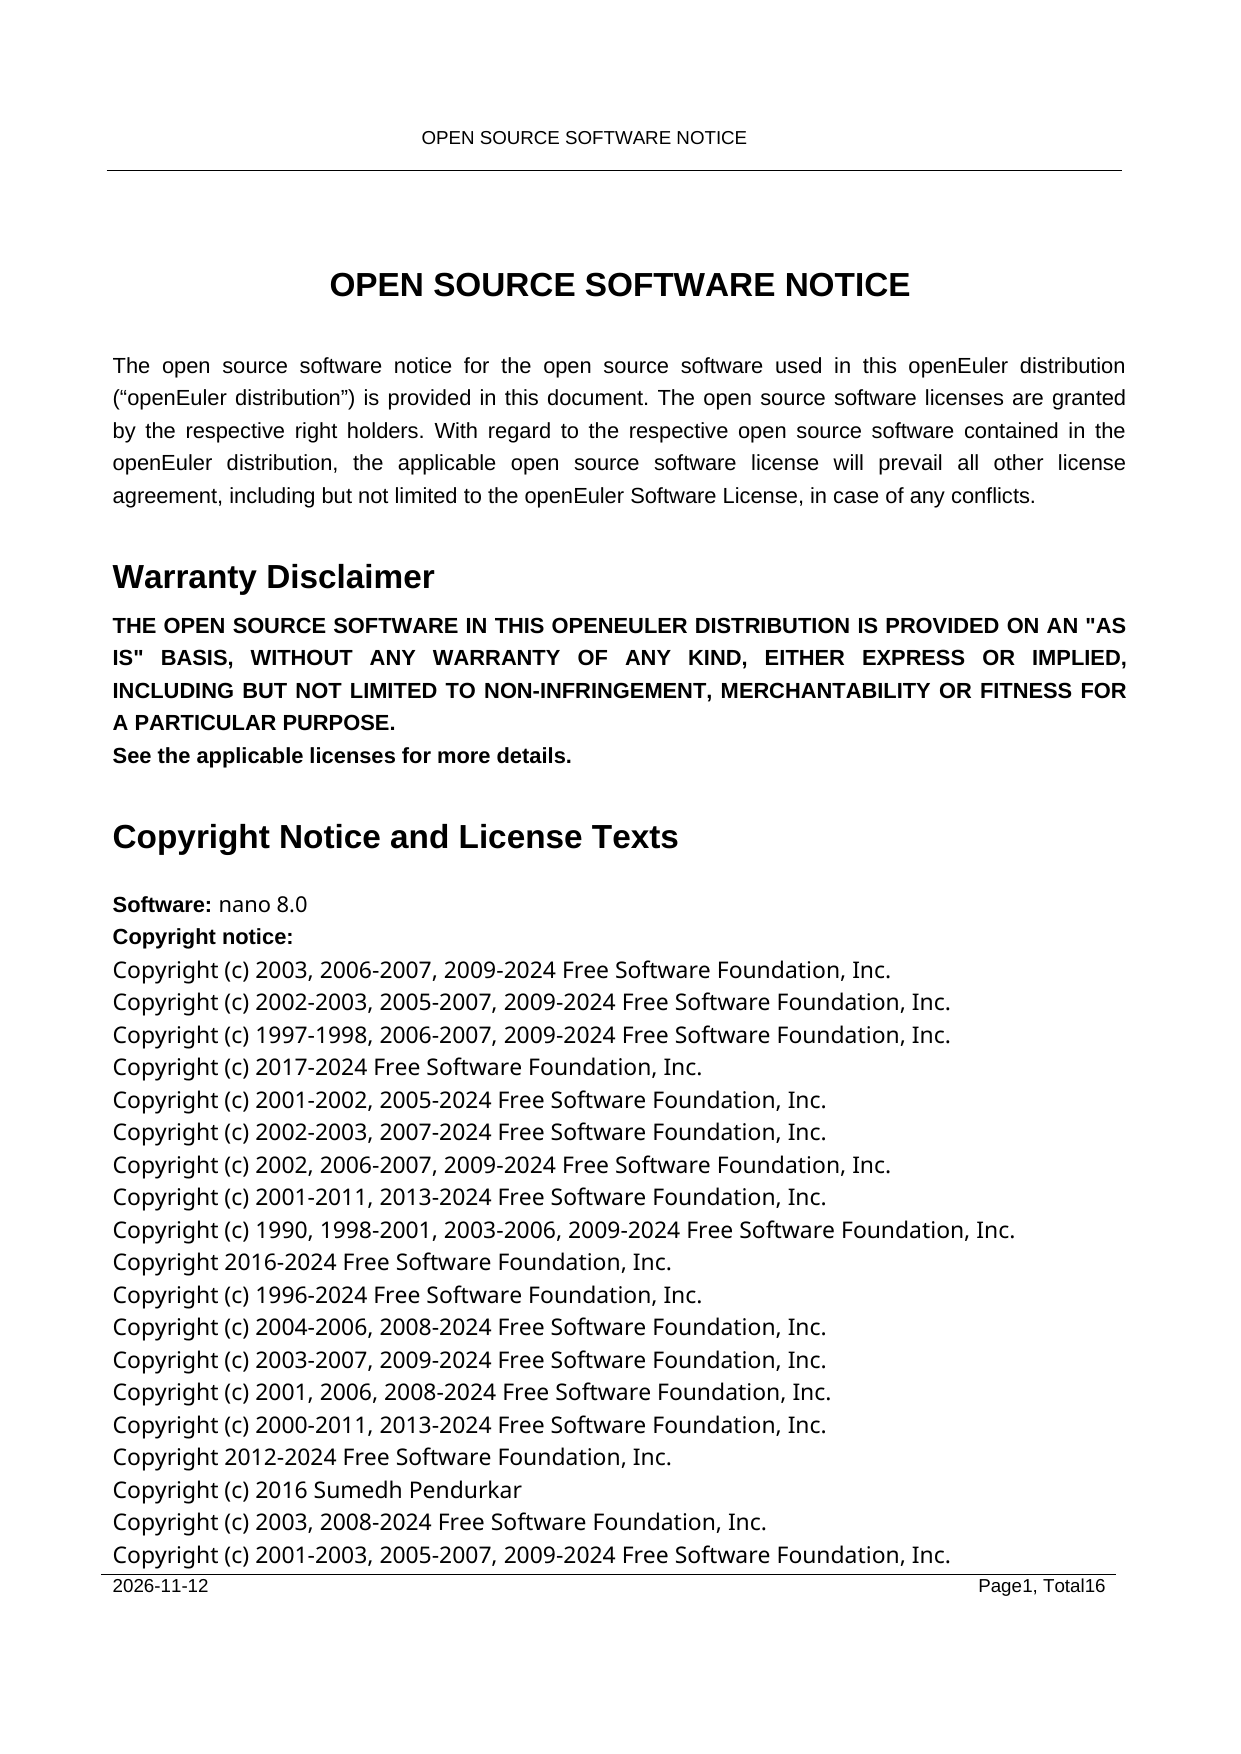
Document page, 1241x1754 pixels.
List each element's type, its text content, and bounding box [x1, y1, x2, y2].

text Copyright notice: [112, 921, 1128, 953]
text Software: nano 8.0 [112, 888, 1128, 921]
text The open source software notice for the open source software used in this openEuler distribution (“openEuler distribution”) is provided in this document. The open source software licenses are granted by the respective right holders. With regard to the respective open source software contained in the openEuler distribution, the applicable open source software license will prevail all other license agreement, including but not limited to the openEuler Software License, in case of any conflicts. [112, 349, 1128, 511]
text OPEN SOURCE SOFTWARE NOTICE [112, 251, 1128, 316]
text Copyright Notice and License Texts [112, 804, 1128, 869]
text Warranty Disclaimer [112, 544, 1128, 609]
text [112, 953, 1128, 1571]
text THE OPEN SOURCE SOFTWARE IN THIS OPENEULER DISTRIBUTION IS PROVIDED ON AN "AS IS" BASIS, WITHOUT ANY WARRANTY OF ANY KIND, EITHER EXPRESS OR IMPLIED, INCLUDING BUT NOT LIMITED TO NON-INFRINGEMENT, MERCHANTABILITY OR FITNESS FOR A PARTICULAR PURPOSE. See the applicable licenses for more details. [112, 609, 1128, 771]
